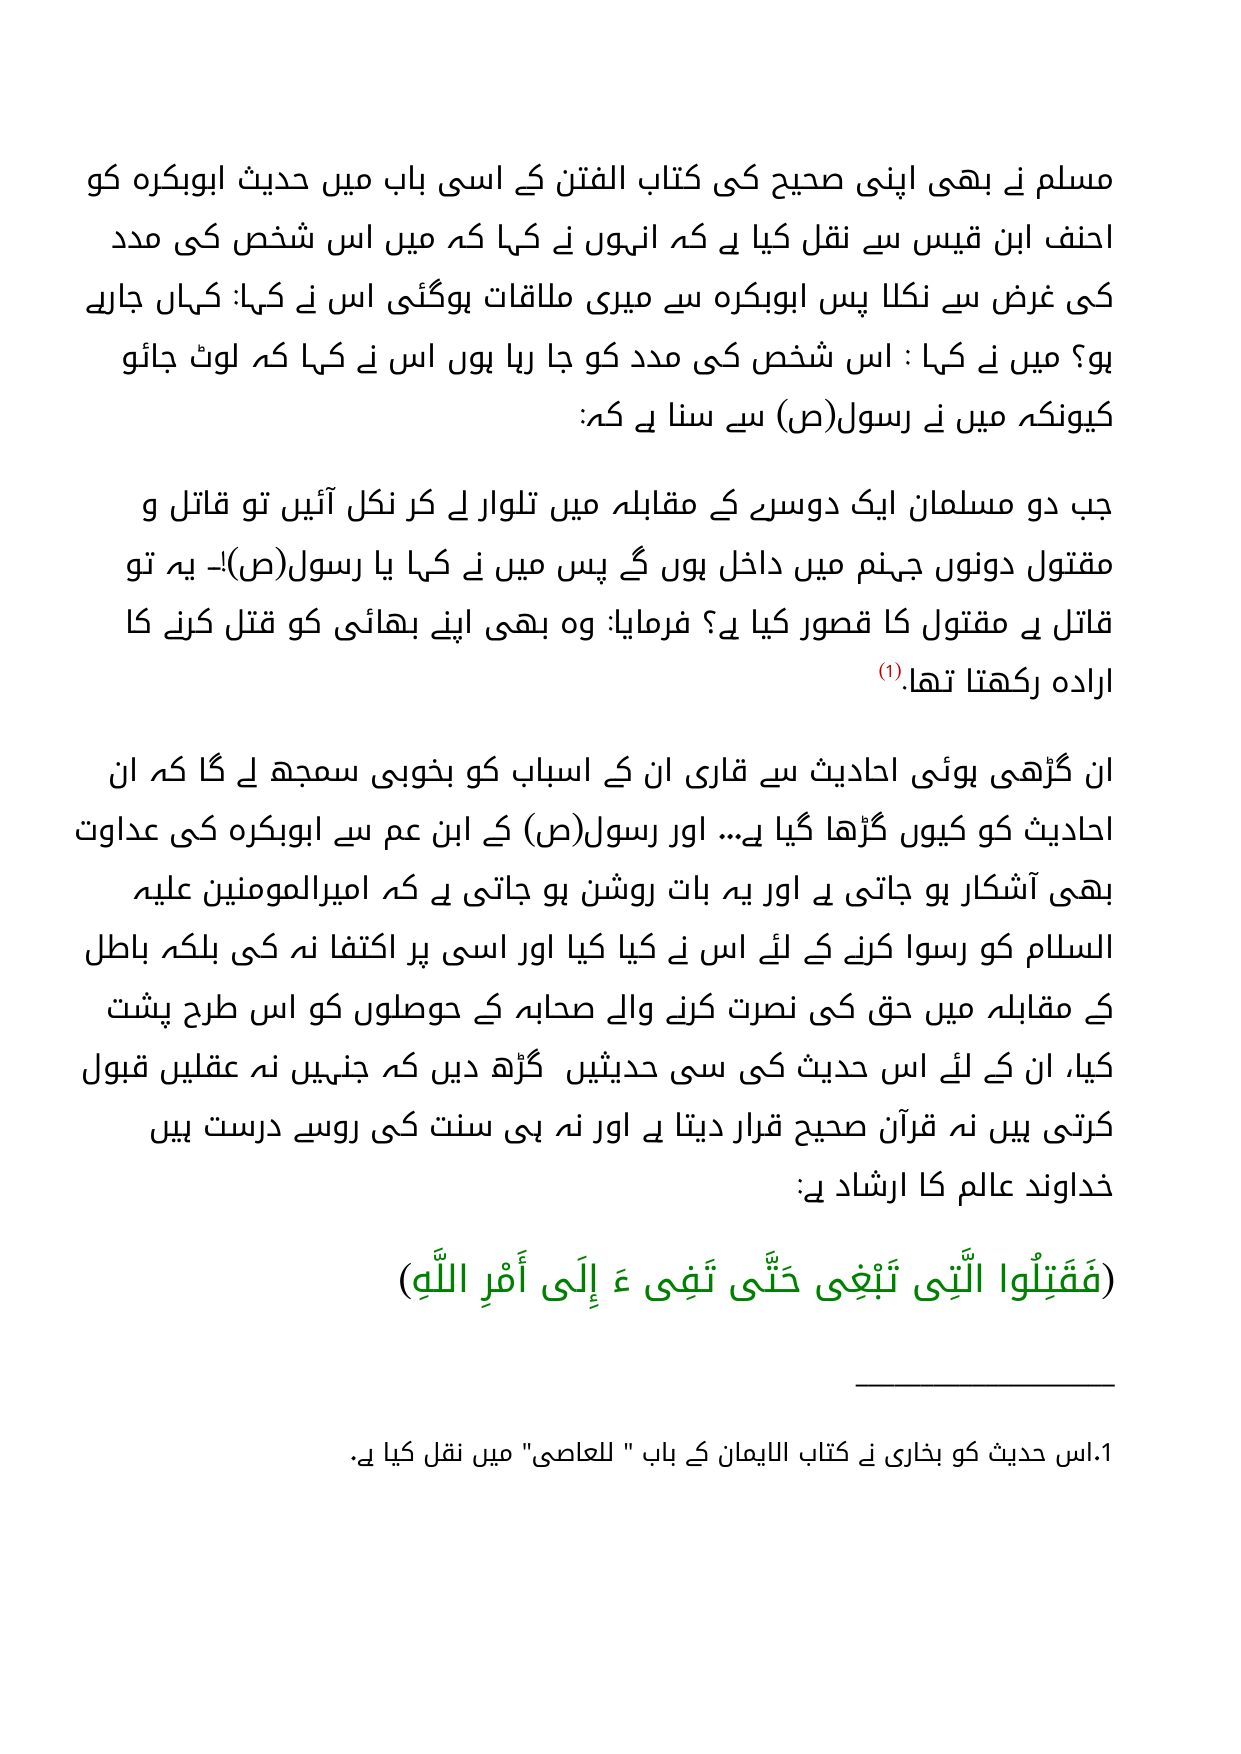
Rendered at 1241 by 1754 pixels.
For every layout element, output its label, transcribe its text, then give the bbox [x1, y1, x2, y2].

text ____________________ [72, 1344, 1114, 1400]
text مسلم نے بھی اپنی صحیح کی کتاب الفتن کے اسی باب میں حدیث ابوبکرہ کو احنف ابن قیس سے نقل کیا ہے کہ انہوں نے کہا کہ میں اس شخص کی مدد کی غرض سے نکلا پس ابوبکرہ سے میری ملاقات ہوگئی اس نے کہا: کہاں جارہے ہو؟ میں نے کہا : اس شخص کی مدد کو جا رہا ہوں اس نے کہا کہ لوٹ جائو کیونکہ میں نے رسول(ص) سے سنا ہے کہ: [72, 149, 1114, 446]
text ان گڑھی ہوئی احادیث سے قاری ان کے اسباب کو بخوبی سمجھ لے گا کہ ان احادیث کو کیوں گڑھا گیا ہے... اور رسول(ص) کے ابن عم سے ابوبکرہ کی عداوت بھی آشکار ہو جاتی ہے اور یہ بات روشن ہو جاتی ہے کہ امیرالمومنین علیہ السلام کو رسوا کرنے کے لئے اس نے کیا کیا اور اسی پر اکتفا نہ کی بلکہ باطل کے مقابلہ میں حق کی نصرت کرنے والے صحابہ کے حوصلوں کو اس طرح پشت کیا، ان کے لئے اس حدیث کی سی حدیثیں گڑھ دیں کہ جنہیں نہ عقلیں قبول کرتی ہیں نہ قرآن صحیح قرار دیتا ہے اور نہ ہی سنت کی روسے درست ہیں خداوند عالم کا ارشاد ہے: [72, 741, 1114, 1215]
text جب دو مسلمان ایک دوسرے کے مقابلہ میں تلوار لے کر نکل آئیں تو قاتل و مقتول دونوں جہنم میں داخل ہوں گے پس میں نے کہا یا رسول(ص)! یہ تو قاتل ہے مقتول کا قصور کیا ہے؟ فرمایا: وہ بھی اپنے بھائی کو قتل کرنے کا ارادہ رکھتا تھا.(1) [72, 475, 1114, 712]
text (فَقَتِلُوا الَّتِى تَبْغِى‏ حَتَّى‏ تَفِى‏ ءَ إِلَى‏ أَمْرِ اللَّهِ) [72, 1244, 1114, 1315]
text 1.اس حدیث کو بخاری نے کتاب الایمان کے باب " للعاصی" میں نقل کیا ہے. [72, 1429, 1114, 1476]
